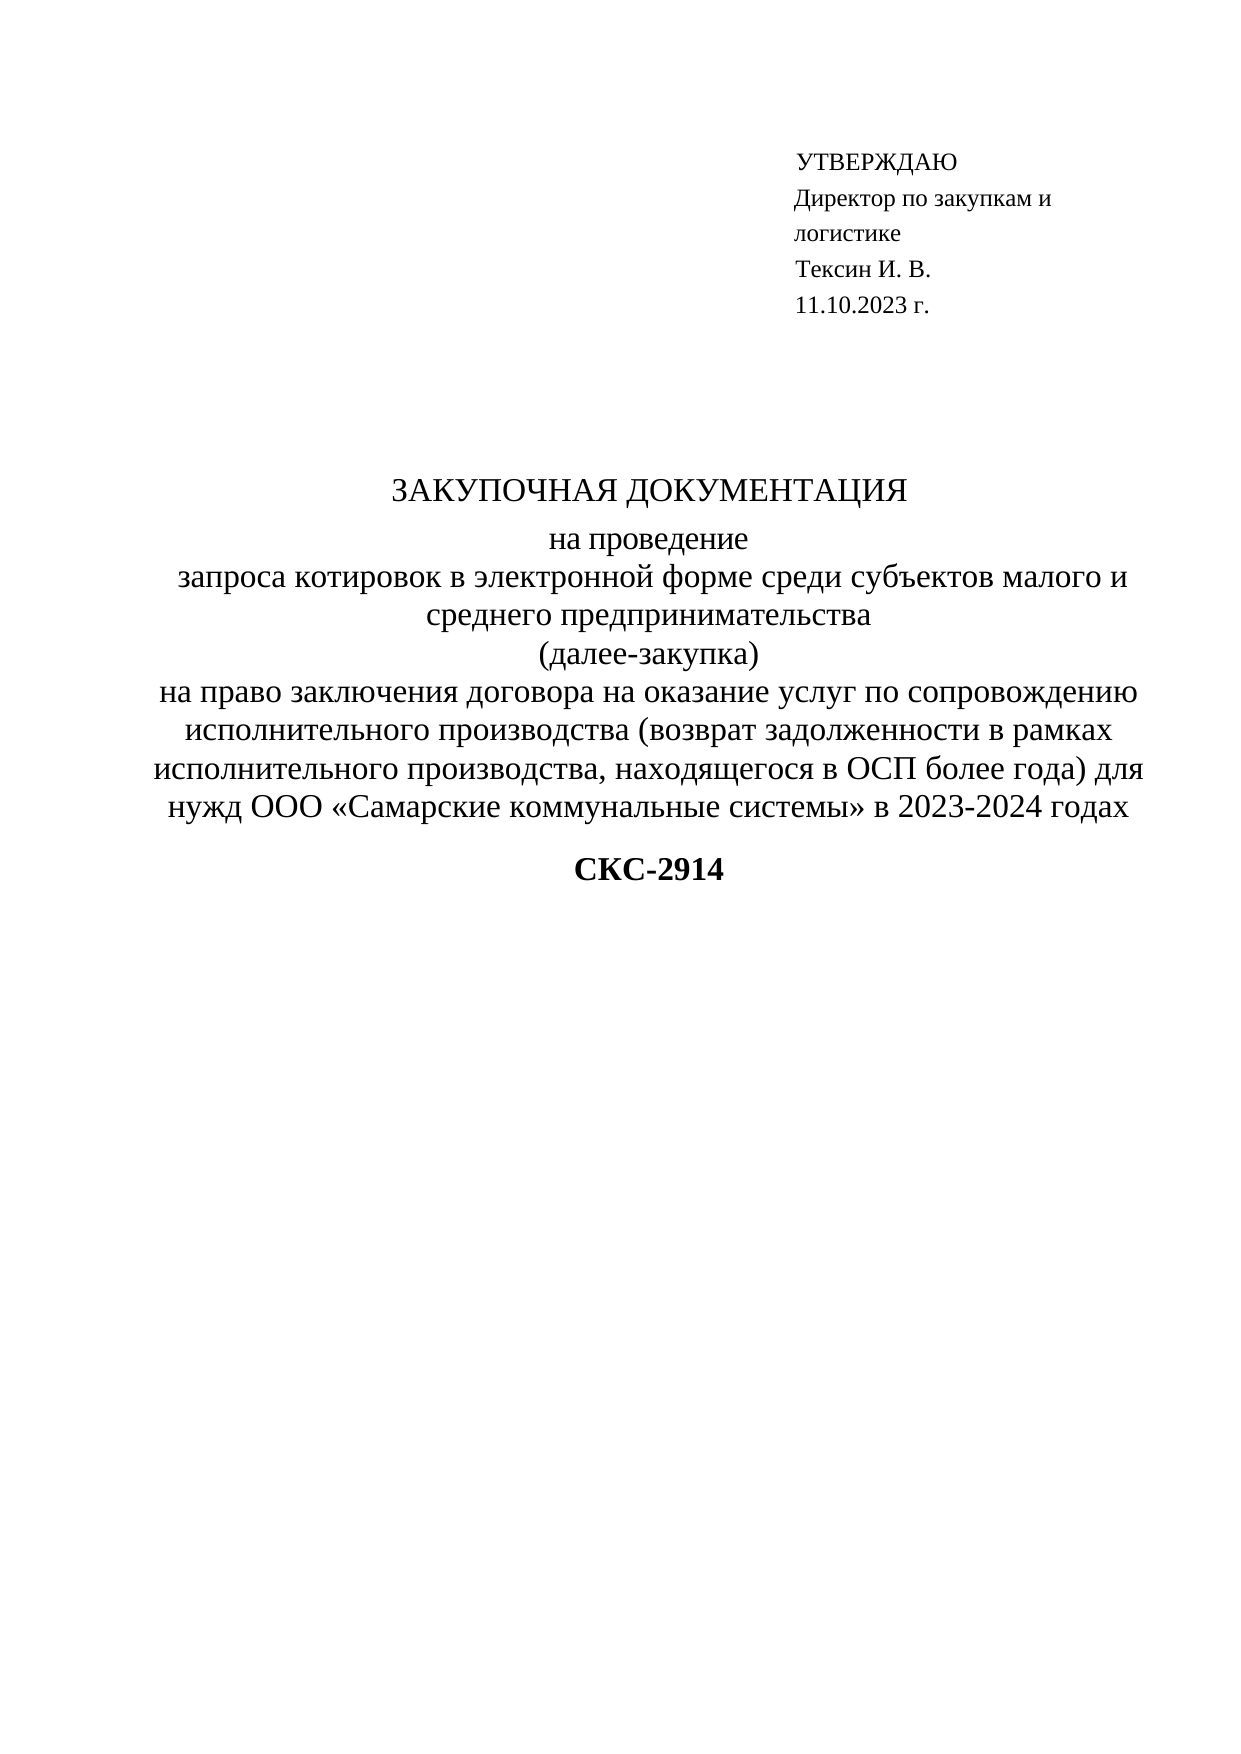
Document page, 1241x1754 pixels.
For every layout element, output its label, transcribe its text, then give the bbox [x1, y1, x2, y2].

text Тексин И. В. [131, 254, 1168, 283]
text ЗАКУПОЧНАЯ ДОКУМЕНТАЦИЯ [131, 470, 1168, 508]
text на проведение [131, 518, 1166, 556]
text 11.10.2023 г. [131, 290, 1168, 319]
text (далее-закупка) [131, 633, 1166, 671]
text СКС-2914 [131, 850, 1166, 888]
text логистике [131, 218, 1168, 247]
text УТВЕРЖДАЮ [796, 147, 1168, 175]
text Директор по закупкам и [131, 183, 1168, 211]
text запроса котировок в электронной форме среди субъектов малого и среднего предпринимательства [131, 556, 1166, 633]
text на право заключения договора на оказание услуг по сопровождению исполнительного производства (возврат задолженности в рамках исполнительного производства, находящегося в ОСП более года) для нужд ООО «Самарские коммунальные системы» в 2023-2024 годах [131, 671, 1166, 825]
